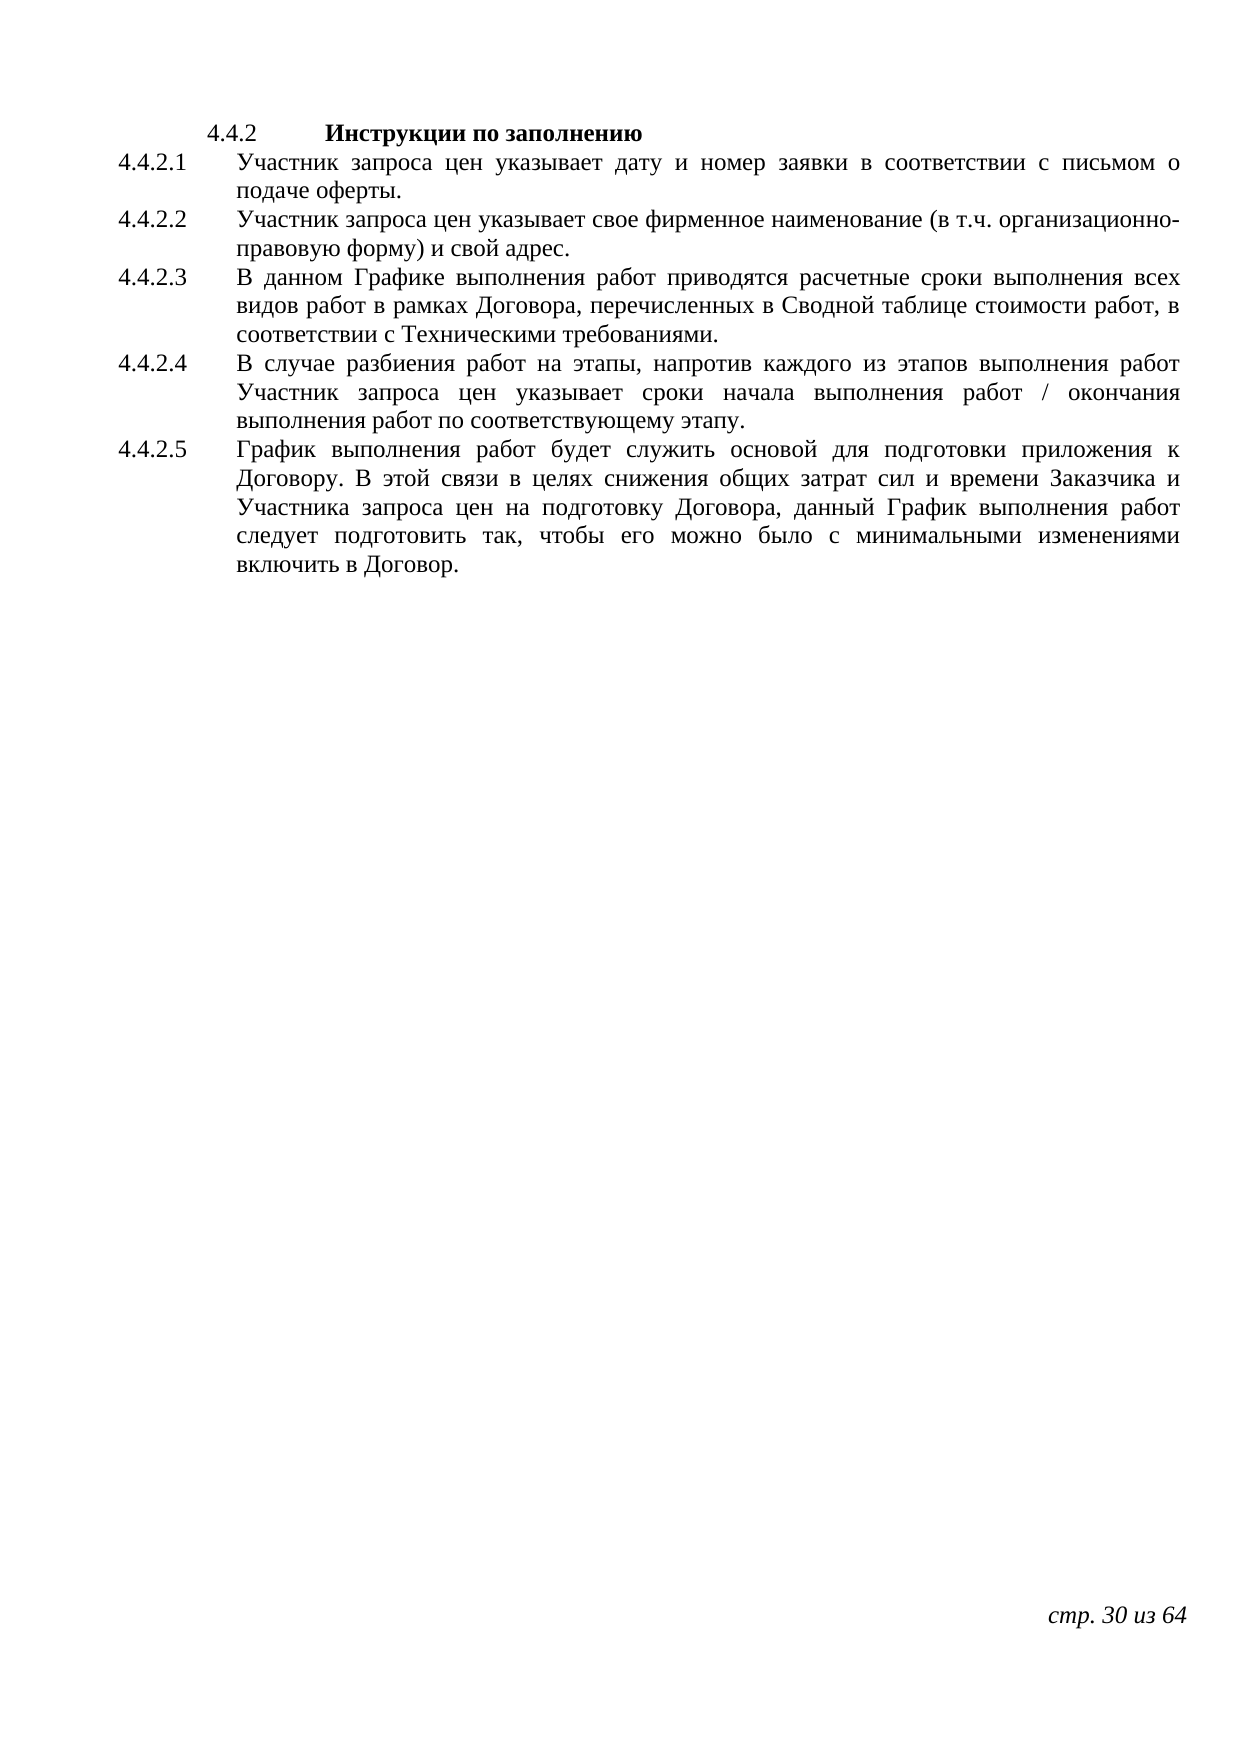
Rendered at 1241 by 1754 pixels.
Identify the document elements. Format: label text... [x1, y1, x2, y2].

text График выполнения работ будет служить основой для подготовки приложения к Договору. В этой связи в целях снижения общих затрат сил и времени Заказчика и Участника запроса цен на подготовку Договора, данный График выполнения работ следует подготовить так, чтобы его можно было с минимальными изменениями включить в Договор. [118, 434, 1181, 578]
text Инструкции по заполнению [207, 118, 1181, 147]
text Участник запроса цен указывает свое фирменное наименование (в т.ч. организационно-правовую форму) и свой адрес. [118, 204, 1181, 262]
text В случае разбиения работ на этапы, напротив каждого из этапов выполнения работ Участник запроса цен указывает сроки начала выполнения работ / окончания выполнения работ по соответствующему этапу. [118, 348, 1181, 434]
text Участник запроса цен указывает дату и номер заявки в соответствии с письмом о подаче оферты. [118, 147, 1181, 204]
text В данном Графике выполнения работ приводятся расчетные сроки выполнения всех видов работ в рамках Договора, перечисленных в Сводной таблице стоимости работ, в соответствии с Техническими требованиями. [118, 262, 1181, 348]
